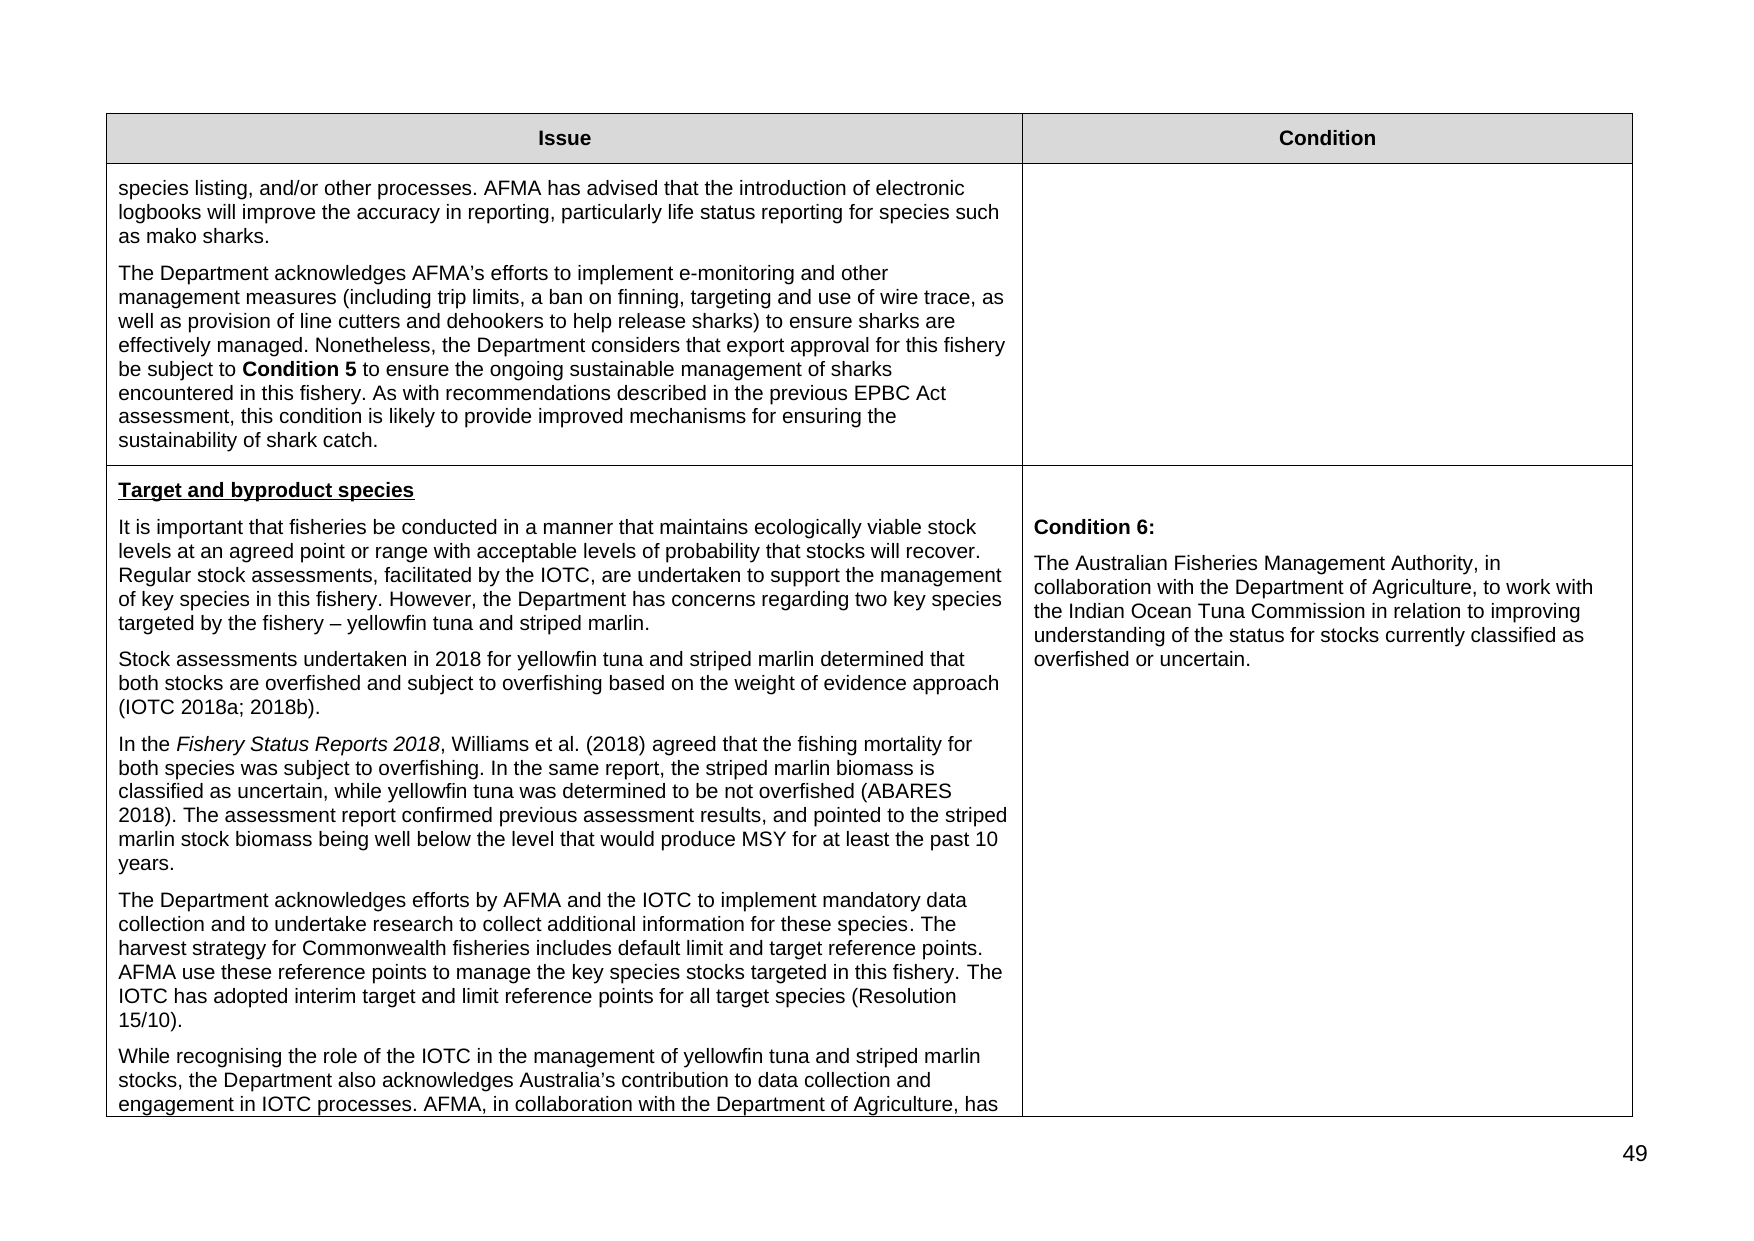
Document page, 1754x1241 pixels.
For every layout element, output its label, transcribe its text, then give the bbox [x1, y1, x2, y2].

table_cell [107, 466, 1022, 1116]
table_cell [1023, 466, 1632, 1116]
table_header Issue [107, 114, 1022, 163]
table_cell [107, 164, 1022, 465]
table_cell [1023, 164, 1632, 465]
table_header Condition [1023, 114, 1632, 163]
